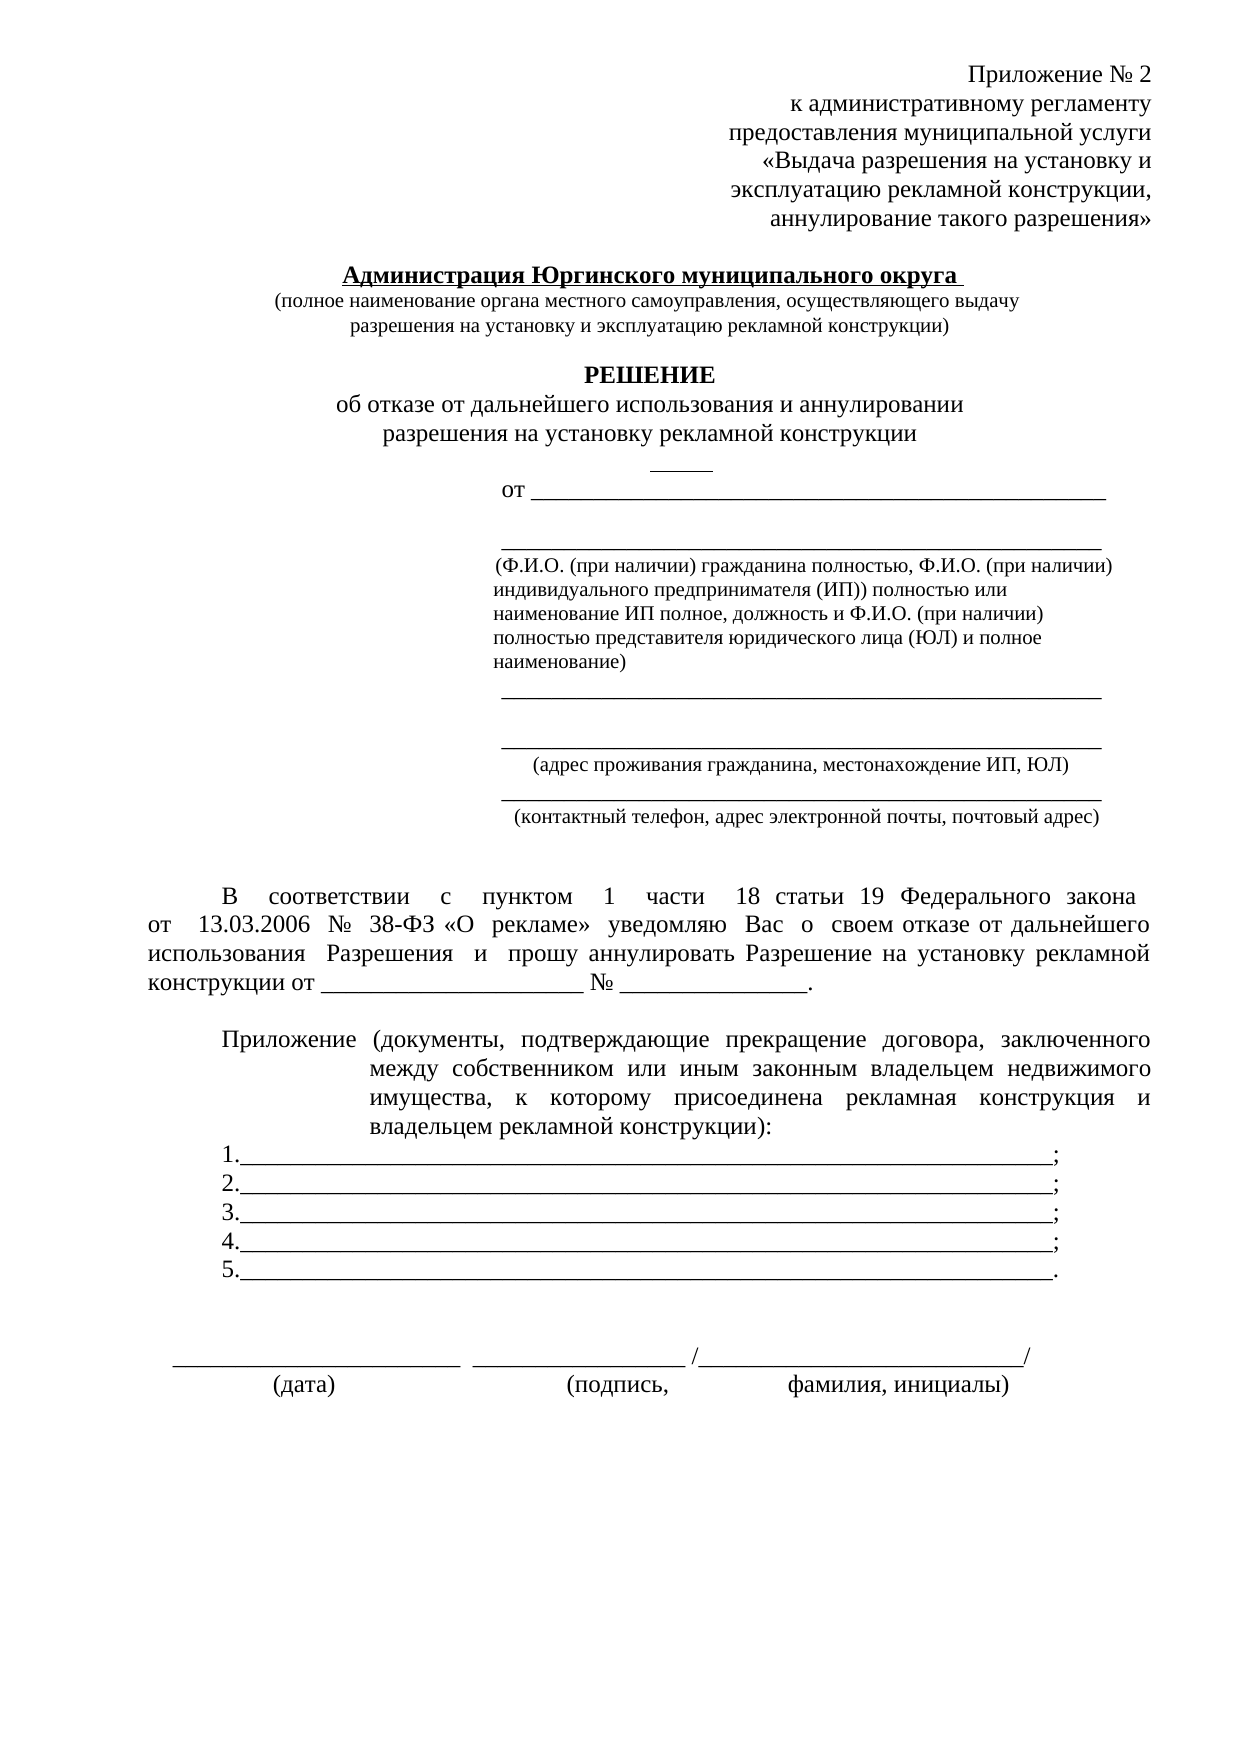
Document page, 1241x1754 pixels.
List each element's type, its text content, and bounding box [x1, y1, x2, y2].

text (Ф.И.О. (при наличии) гражданина полностью, Ф.И.О. (при наличии) [295, 553, 1152, 577]
text ________________________________________________ [295, 524, 1152, 553]
text наименование ИП полное, должность и Ф.И.О. (при наличии) [295, 601, 1152, 625]
text «Выдача разрешения на установку и [148, 145, 1152, 174]
text 1._________________________________________________________________; [221, 1139, 1152, 1168]
text (дата) (подпись, фамилия, инициалы) [148, 1369, 1152, 1398]
text от ______________________________________________ [295, 474, 1152, 503]
text 4._________________________________________________________________; [221, 1226, 1152, 1254]
text Администрация Юргинского муниципального округа [148, 260, 1152, 288]
text разрешения на установку рекламной конструкции [148, 418, 1152, 446]
text 2._________________________________________________________________; [221, 1168, 1152, 1197]
text эксплуатацию рекламной конструкции, [148, 174, 1152, 203]
text В соответствии с пунктом 1 части 18 статьи 19 Федерального закона от 13.03.2006 № 38-ФЗ «О рекламе» уведомляю Вас о своем отказе от дальнейшего использования Разрешения и прошу аннулировать Разрешение на установку рекламной конструкции от _____________________ № _______________. [148, 881, 1152, 996]
text индивидуального предпринимателя (ИП)) полностью или [295, 577, 1152, 601]
text предоставления муниципальной услуги [148, 117, 1152, 145]
text к административному регламенту [148, 88, 1152, 117]
text 3._________________________________________________________________; [221, 1197, 1152, 1226]
text Приложение № 2 [148, 59, 1152, 88]
text аннулирование такого разрешения» [148, 203, 1152, 232]
text 5._________________________________________________________________. [221, 1254, 1152, 1283]
text _______________________ _________________ /__________________________/ [148, 1341, 1152, 1369]
text ________________________________________________ [295, 776, 1152, 804]
text (полное наименование органа местного самоуправления, осуществляющего выдачу разрешения на установку и эксплуатацию рекламной конструкции) [148, 288, 1152, 337]
text Приложение (документы, подтверждающие прекращение договора, заключенного между собственником или иным законным владельцем недвижимого имущества, к которому присоединена рекламная конструкция и владельцем рекламной конструкции): [221, 1024, 1152, 1139]
text (контактный телефон, адрес электронной почты, почтовый адрес) [295, 804, 1152, 828]
text наименование) [295, 649, 1152, 673]
text ________________________________________________ [295, 673, 1152, 702]
text РЕШЕНИЕ [148, 360, 1152, 389]
text полностью представителя юридического лица (ЮЛ) и полное [295, 625, 1152, 649]
text об отказе от дальнейшего использования и аннулировании [148, 389, 1152, 418]
text ________________________________________________ [295, 723, 1152, 751]
text (адрес проживания гражданина, местонахождение ИП, ЮЛ) [295, 751, 1152, 776]
